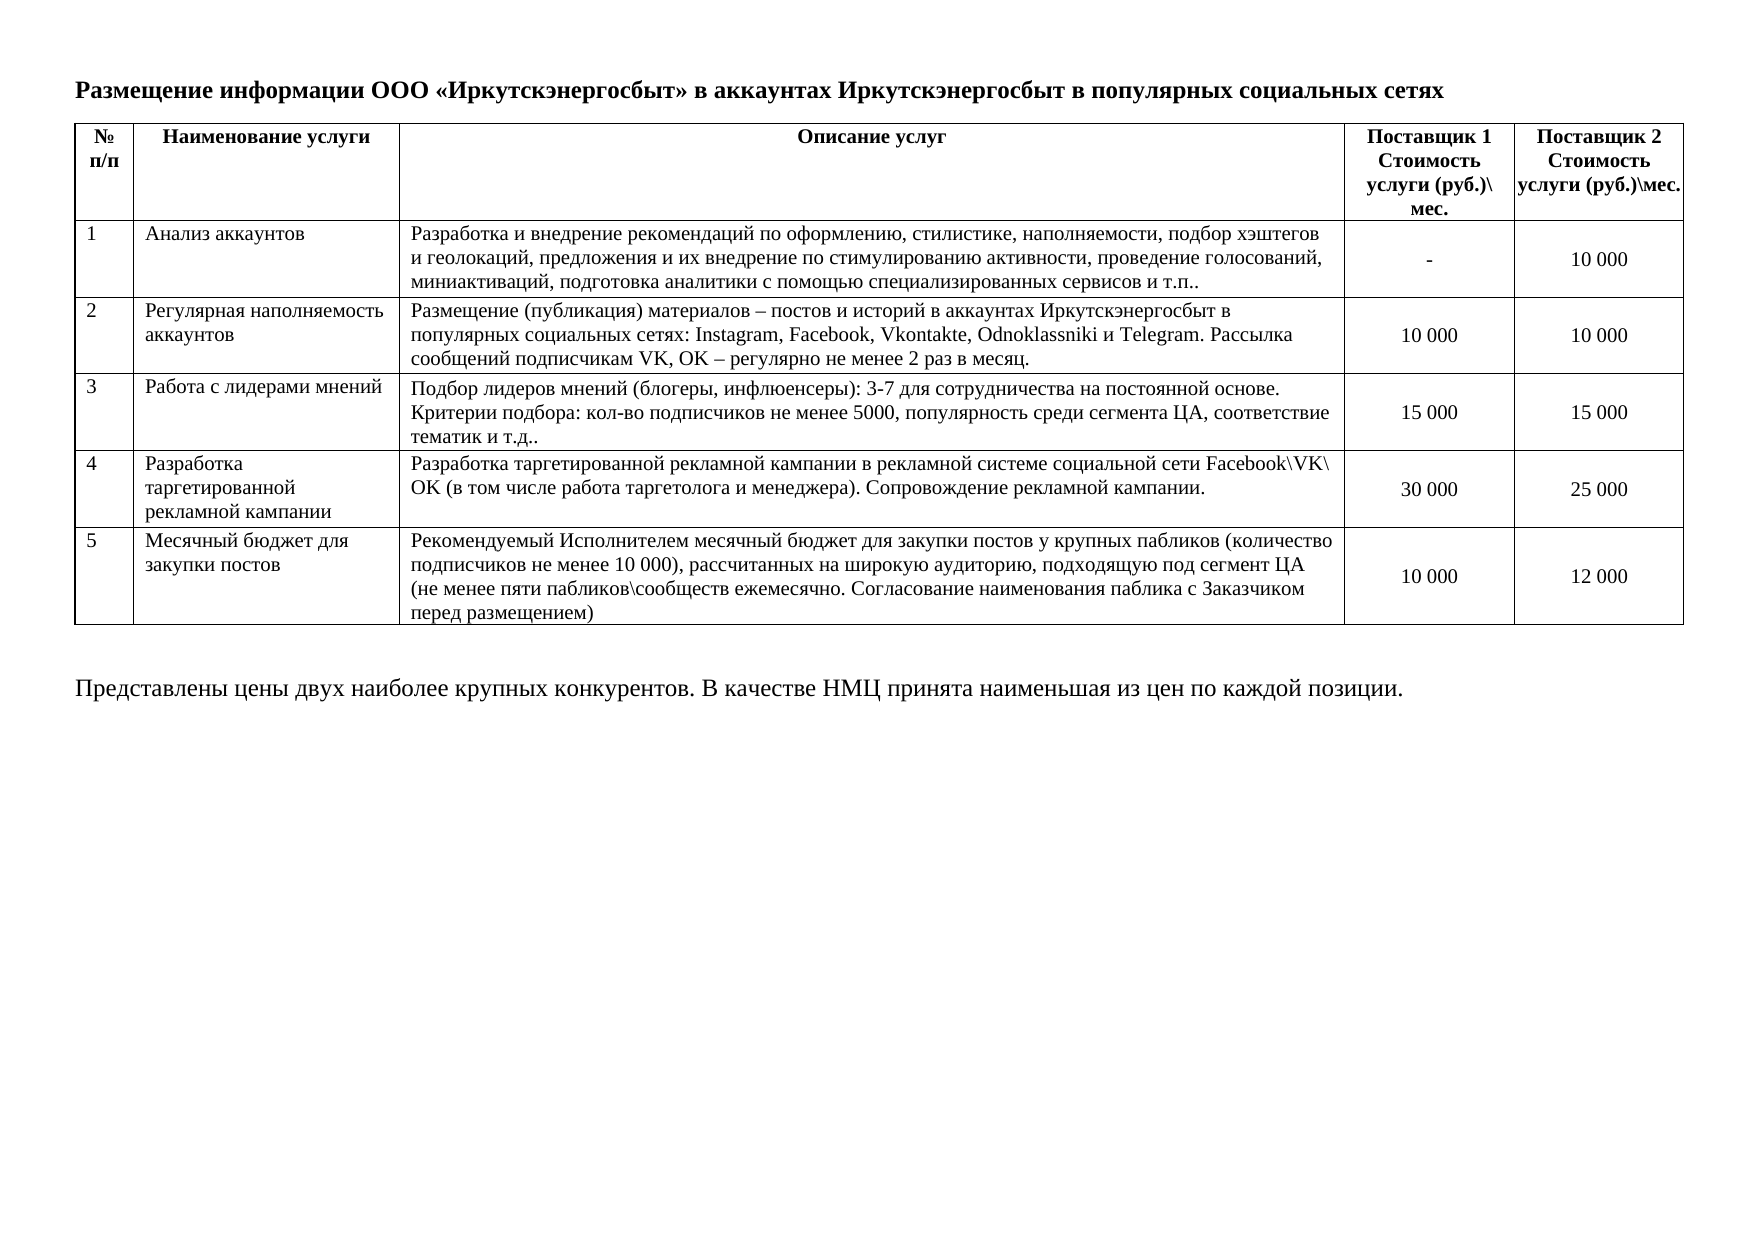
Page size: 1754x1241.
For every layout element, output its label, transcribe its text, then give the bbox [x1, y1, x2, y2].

text Размещение информации ООО «Иркутскэнергосбыт» в аккаунтах Иркутскэнергосбыт в популярных социальных сетях [75, 75, 1679, 104]
table_header Поставщик 1 Стоимость услуги (руб.)\мес. [1345, 124, 1514, 220]
table_cell 3 [76, 374, 133, 450]
table_cell 2 [76, 298, 133, 373]
text Представлены цены двух наиболее крупных конкурентов. В качестве НМЦ принята наименьшая из цен по каждой позиции. [75, 673, 1679, 701]
table_cell Месячный бюджет для закупки постов [134, 528, 399, 624]
table_header Наименование услуги [134, 124, 399, 220]
table_cell 10 000 [1345, 528, 1514, 624]
table_cell 12 000 [1515, 528, 1683, 624]
table_cell 30 000 [1345, 451, 1514, 527]
table_cell 5 [76, 528, 133, 624]
table_cell 10 000 [1515, 298, 1683, 373]
table_cell Регулярная наполняемость аккаунтов [134, 298, 399, 373]
table_header Поставщик 2 Стоимость услуги (руб.)\мес. [1515, 124, 1683, 220]
table_cell Работа с лидерами мнений [134, 374, 399, 450]
table_cell 1 [76, 221, 133, 297]
table_header Описание услуг [400, 124, 1344, 220]
table_cell 25 000 [1515, 451, 1683, 527]
table_cell 4 [76, 451, 133, 527]
table_cell Размещение (публикация) материалов – постов и историй в аккаунтах Иркутскэнергосбыт в популярных социальных сетях: Instagram, Facebook, Vkontakte, Odnoklassniki и Telegram. Рассылка сообщений подписчикам VK, OK – регулярно не менее 2 раз в месяц. [400, 298, 1344, 373]
table_cell Рекомендуемый Исполнителем месячный бюджет для закупки постов у крупных пабликов (количество подписчиков не менее 10 000), рассчитанных на широкую аудиторию, подходящую под сегмент ЦА (не менее пяти пабликов\сообществ ежемесячно. Согласование наименования паблика с Заказчиком перед размещением) [400, 528, 1344, 624]
table_cell 15 000 [1345, 374, 1514, 450]
table_cell 10 000 [1345, 298, 1514, 373]
table_cell Разработка таргетированной рекламной кампании в рекламной системе социальной сети Facebook\VK\OK (в том числе работа таргетолога и менеджера). Сопровождение рекламной кампании. [400, 451, 1344, 527]
table_cell 10 000 [1515, 221, 1683, 297]
table_cell Подбор лидеров мнений (блогеры, инфлюенсеры): 3-7 для сотрудничества на постоянной основе. Критерии подбора: кол-во подписчиков не менее 5000, популярность среди сегмента ЦА, соответствие тематик и т.д.. [400, 374, 1344, 450]
table_cell Анализ аккаунтов [134, 221, 399, 297]
table_cell 15 000 [1515, 374, 1683, 450]
table_cell - [1345, 221, 1514, 297]
table_cell Разработка таргетированной рекламной кампании [134, 451, 399, 527]
table_cell Разработка и внедрение рекомендаций по оформлению, стилистике, наполняемости, подбор хэштегов и геолокаций, предложения и их внедрение по стимулированию активности, проведение голосований, миниактиваций, подготовка аналитики с помощью специализированных сервисов и т.п.. [400, 221, 1344, 297]
table_header № п/п [76, 124, 133, 220]
